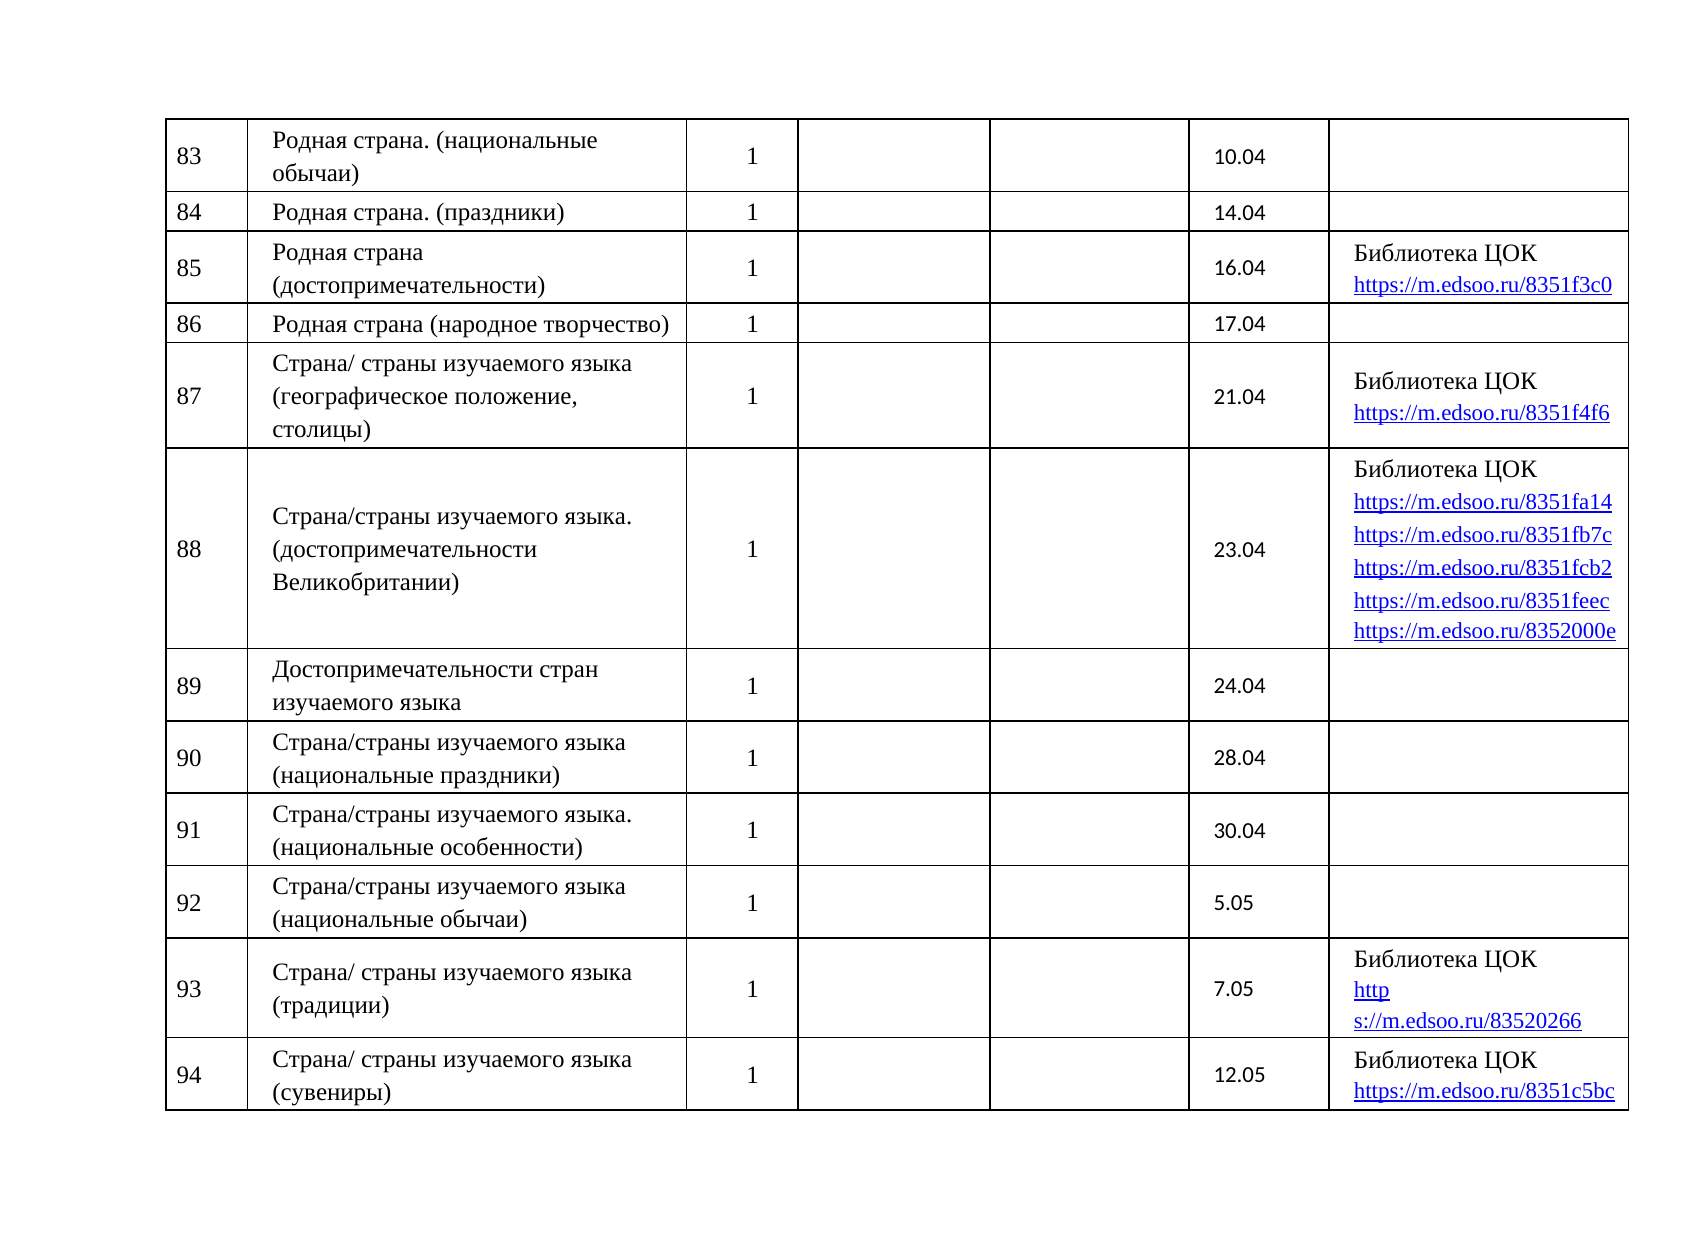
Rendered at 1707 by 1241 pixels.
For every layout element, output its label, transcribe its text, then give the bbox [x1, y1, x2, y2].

table_cell 14.04 [1190, 192, 1328, 230]
table_cell Страна/страны изучаемого языка. (национальные особенности) [248, 794, 686, 865]
table_cell Страна/ страны изучаемого языка (сувениры) [248, 1038, 686, 1109]
table_cell 10.04 [1190, 120, 1328, 191]
table_cell 90 [167, 722, 247, 792]
table_cell 84 [167, 192, 247, 230]
table_cell [991, 649, 1188, 720]
table_cell 16.04 [1190, 232, 1328, 302]
table_cell [991, 192, 1188, 230]
table_cell 7.05 [1190, 939, 1328, 1037]
table_cell [1330, 192, 1628, 230]
table_cell [991, 304, 1188, 342]
table_cell [799, 722, 989, 792]
table_cell [799, 120, 989, 191]
table_cell [799, 232, 989, 302]
table_cell 1 [687, 120, 797, 191]
table_cell Достопримечательности стран изучаемого языка [248, 649, 686, 720]
table_cell Страна/ страны изучаемого языка (географическое положение, столицы) [248, 343, 686, 447]
table_cell [991, 866, 1188, 937]
table_cell [799, 343, 989, 447]
table_cell Родная страна (народное творчество) [248, 304, 686, 342]
table_cell Родная страна (достопримечательности) [248, 232, 686, 302]
table_cell 1 [687, 649, 797, 720]
table_cell [991, 794, 1188, 865]
table_cell 23.04 [1190, 449, 1328, 647]
table_cell [799, 304, 989, 342]
table_cell 1 [687, 343, 797, 447]
table_cell 93 [167, 939, 247, 1037]
table_cell Библиотека ЦОК https://m.edsoo.ru/8351f3c0 [1330, 232, 1628, 302]
table_cell 30.04 [1190, 794, 1328, 865]
table_cell Страна/страны изучаемого языка. (достопримечательности Великобритании) [248, 449, 686, 647]
table_cell 1 [687, 232, 797, 302]
table_cell 85 [167, 232, 247, 302]
table_cell Библиотека ЦОК https://m.edsoo.ru/8351f4f6 [1330, 343, 1628, 447]
table_cell Библиотека ЦОК https://m.edsoo.ru/8351fa14 https://m.edsoo.ru/8351fb7c https://m.edsoo.ru/8351fcb2 https://m.edsoo.ru/8351feec https://m.edsoo.ru/8352000e [1330, 449, 1628, 647]
table_cell [799, 794, 989, 865]
table_cell 21.04 [1190, 343, 1328, 447]
table_cell 89 [167, 649, 247, 720]
table_cell 83 [167, 120, 247, 191]
table_cell [1330, 794, 1628, 865]
table_cell Библиотека ЦОК https://m.edsoo.ru/83520266 [1330, 939, 1628, 1037]
table_cell Страна/ страны изучаемого языка (традиции) [248, 939, 686, 1037]
table_cell 87 [167, 343, 247, 447]
table_cell [1330, 304, 1628, 342]
table_cell [799, 1038, 989, 1109]
table_cell 1 [687, 449, 797, 647]
table_cell [991, 722, 1188, 792]
table_cell 1 [687, 866, 797, 937]
table_cell 86 [167, 304, 247, 342]
table_cell 1 [687, 192, 797, 230]
table_cell [799, 866, 989, 937]
table_cell 17.04 [1190, 304, 1328, 342]
table_cell [991, 939, 1188, 1037]
table_cell [799, 649, 989, 720]
table_cell 1 [687, 722, 797, 792]
table_cell [799, 939, 989, 1037]
table_cell 24.04 [1190, 649, 1328, 720]
table_cell 94 [167, 1038, 247, 1109]
table_cell 88 [167, 449, 247, 647]
table_cell Страна/страны изучаемого языка (национальные праздники) [248, 722, 686, 792]
table_cell [799, 449, 989, 647]
table_cell Страна/страны изучаемого языка (национальные обычаи) [248, 866, 686, 937]
table_cell 1 [687, 939, 797, 1037]
table_cell 28.04 [1190, 722, 1328, 792]
table_cell [1330, 649, 1628, 720]
table_cell [991, 232, 1188, 302]
table_cell 1 [687, 304, 797, 342]
table_cell 5.05 [1190, 866, 1328, 937]
table_cell [1330, 120, 1628, 191]
table_cell 91 [167, 794, 247, 865]
table_cell Библиотека ЦОК https://m.edsoo.ru/8351c5bc [1330, 1038, 1628, 1109]
table_cell 1 [687, 1038, 797, 1109]
table_cell Родная страна. (национальные обычаи) [248, 120, 686, 191]
table_cell Родная страна. (праздники) [248, 192, 686, 230]
table_cell [1330, 722, 1628, 792]
table_cell 92 [167, 866, 247, 937]
table_cell 12.05 [1190, 1038, 1328, 1109]
table_cell [991, 120, 1188, 191]
table_cell 1 [687, 794, 797, 865]
table_cell [991, 343, 1188, 447]
table_cell [1330, 866, 1628, 937]
table_cell [991, 1038, 1188, 1109]
table_cell [799, 192, 989, 230]
table_cell [991, 449, 1188, 647]
